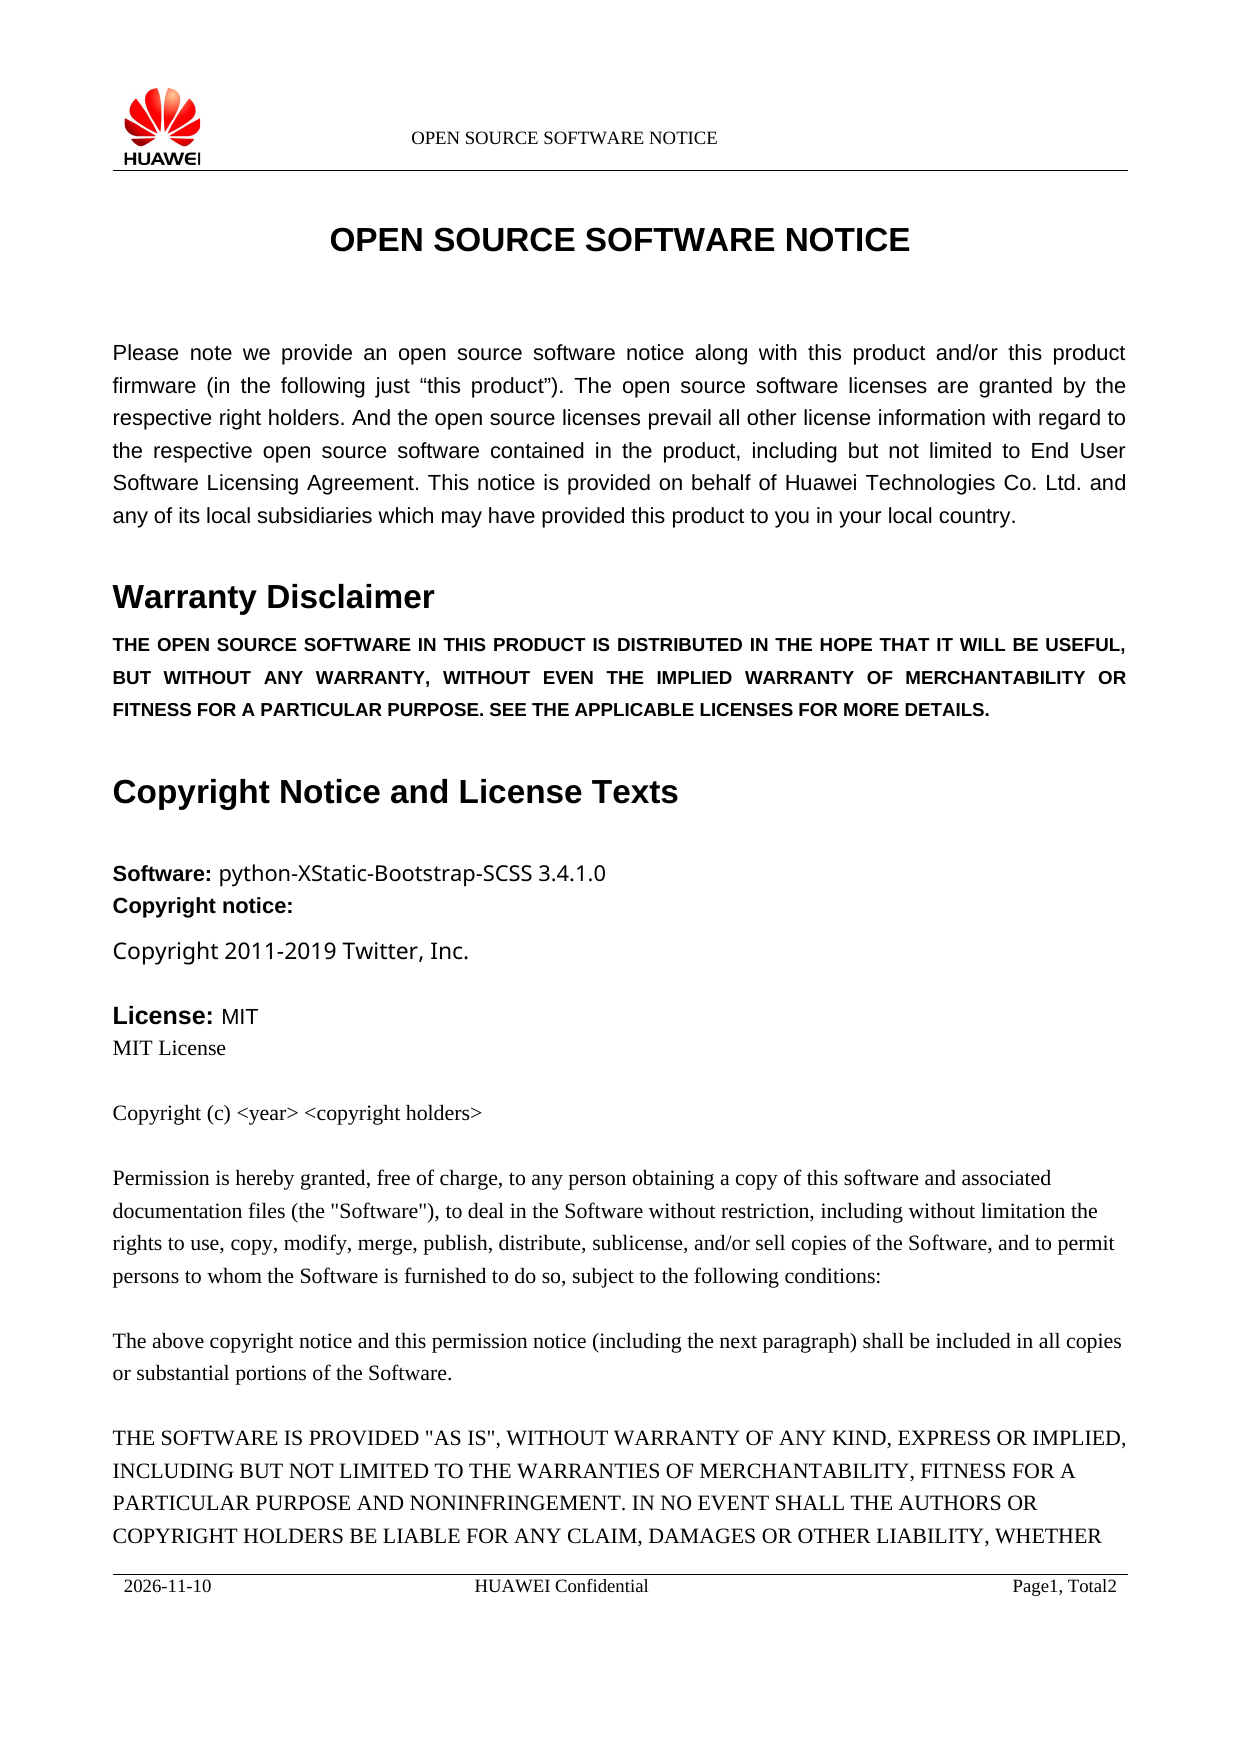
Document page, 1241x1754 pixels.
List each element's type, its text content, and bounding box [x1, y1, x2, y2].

picture [124, 88, 201, 165]
text Please note we provide an open source software notice along with this product and/or this product firmware (in the following just “this product”). The open source software licenses are granted by the respective right holders. And the open source licenses prevail all other license information with regard to the respective open source software contained in the product, including but not limited to End User Software Licensing Agreement. This notice is provided on behalf of Huawei Technologies Co. Ltd. and any of its local subsidiaries which may have provided this product to you in your local country. [112, 336, 1128, 531]
text Copyright 2011-2019 Twitter, Inc. [112, 934, 1128, 999]
title Software: python-XStatic-Bootstrap-SCSS 3.4.1.0 [112, 856, 1128, 889]
text Copyright Notice and License Texts [112, 759, 1128, 824]
text License: MIT [112, 999, 1128, 1031]
text The open source software in this product is distributed in the hope that it will be useful, but WITHOUT ANY WARRANTY, without even the implied warranty of MERCHANTABILITY or FITNESS FOR A PARTICULAR PURPOSE. See the applicable licenses for more details. [112, 629, 1128, 726]
text Warranty Disclaimer [112, 564, 1128, 629]
text OPEN SOURCE SOFTWARE NOTICE [112, 206, 1128, 271]
text Copyright notice: [112, 889, 1128, 921]
